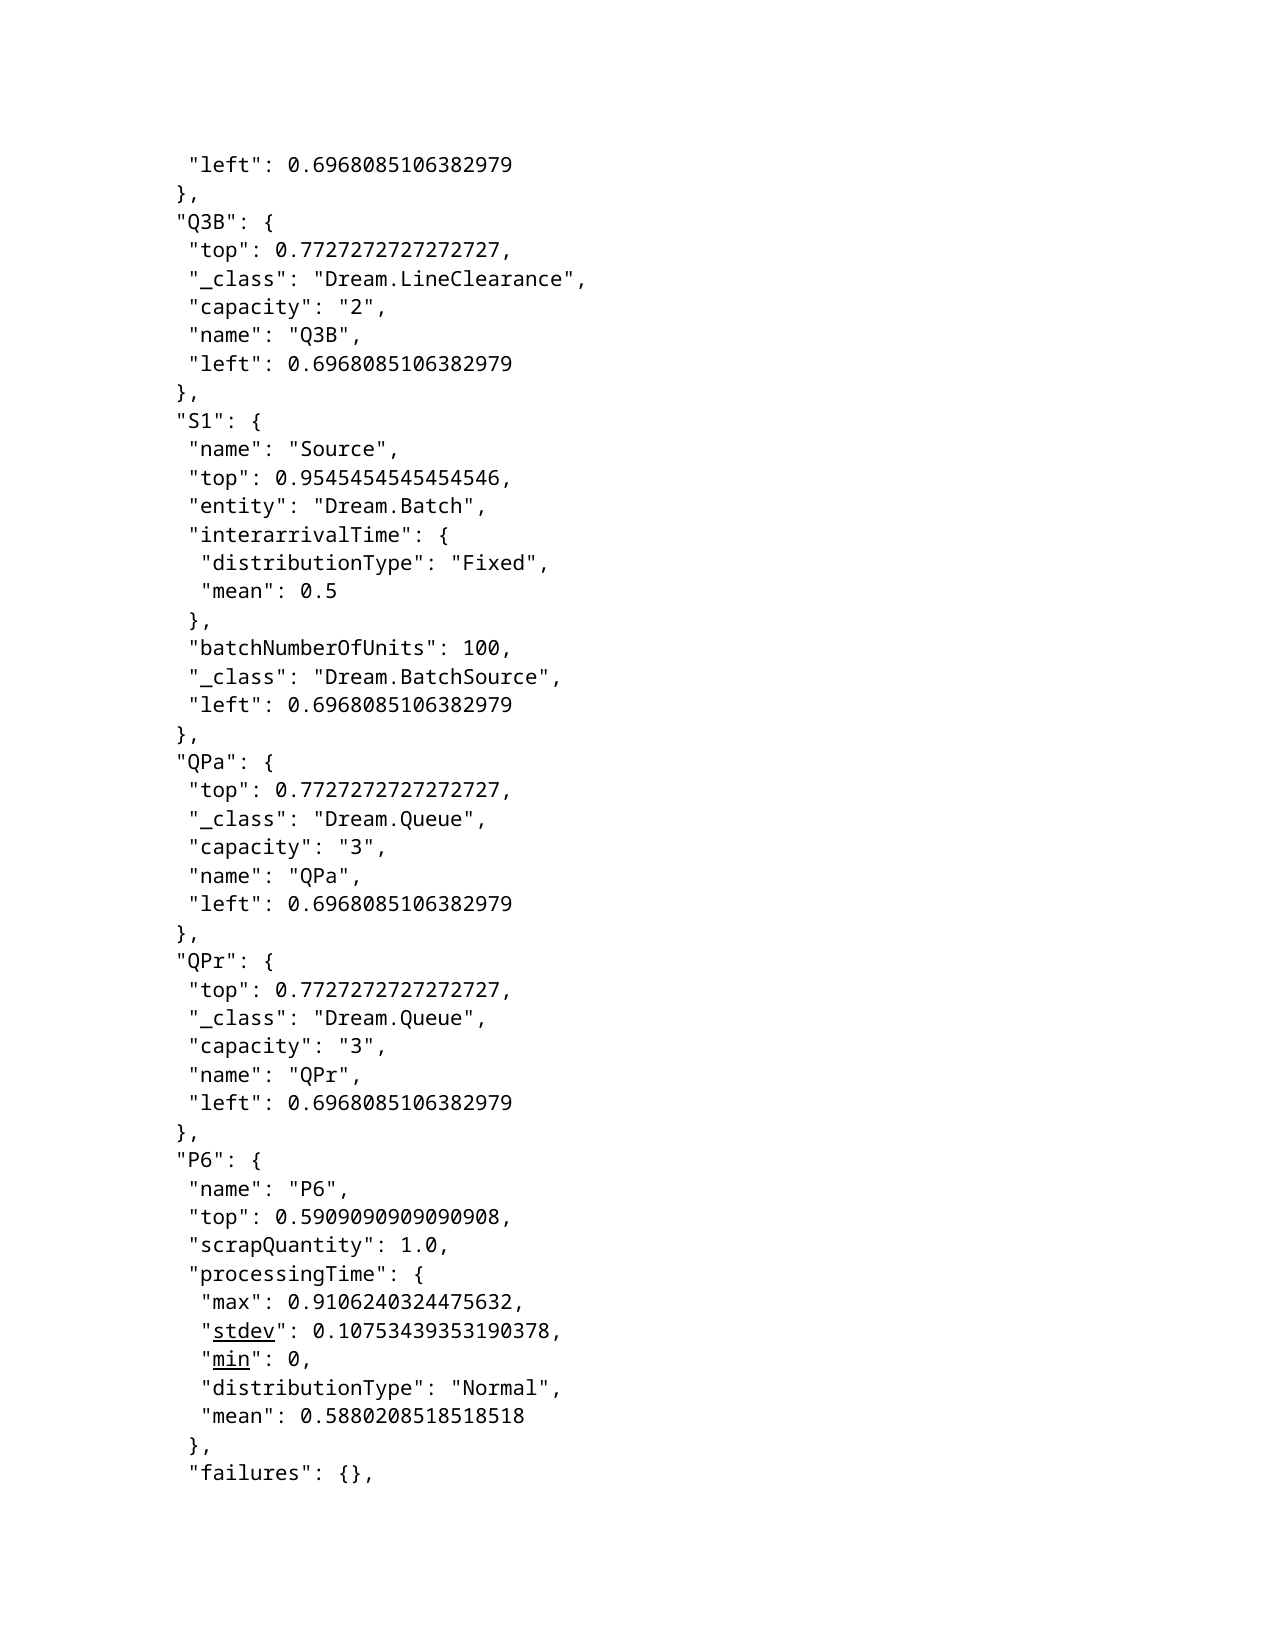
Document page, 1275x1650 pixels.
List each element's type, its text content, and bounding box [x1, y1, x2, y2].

text "capacity": "3", [150, 1032, 1125, 1060]
text "scrapQuantity": 1.0, [150, 1231, 1125, 1259]
text "top": 0.5909090909090908, [150, 1202, 1125, 1231]
text }, [150, 1430, 1125, 1458]
text "processingTime": { [150, 1259, 1125, 1287]
text }, [150, 918, 1125, 946]
text "name": "QPa", [150, 861, 1125, 889]
text "QPa": { [150, 747, 1125, 776]
text "distributionType": "Normal", [150, 1373, 1125, 1401]
text "P6": { [150, 1145, 1125, 1174]
text "min": 0, [150, 1344, 1125, 1373]
text }, [150, 1117, 1125, 1145]
text }, [150, 719, 1125, 747]
text "batchNumberOfUnits": 100, [150, 633, 1125, 662]
text "mean": 0.5880208518518518 [150, 1401, 1125, 1430]
text "capacity": "2", [150, 292, 1125, 321]
text "name": "QPr", [150, 1060, 1125, 1088]
text "_class": "Dream.LineClearance", [150, 264, 1125, 292]
text "Q3B": { [150, 207, 1125, 235]
text }, [150, 605, 1125, 633]
text }, [150, 377, 1125, 406]
text "left": 0.6968085106382979 [150, 889, 1125, 918]
text "top": 0.7727272727272727, [150, 235, 1125, 264]
text "max": 0.9106240324475632, [150, 1287, 1125, 1316]
text "failures": {}, [150, 1458, 1125, 1487]
text "capacity": "3", [150, 832, 1125, 861]
text "left": 0.6968085106382979 [150, 690, 1125, 719]
text "name": "P6", [150, 1174, 1125, 1202]
text "QPr": { [150, 946, 1125, 975]
text }, [150, 178, 1125, 207]
text "top": 0.9545454545454546, [150, 463, 1125, 491]
text "left": 0.6968085106382979 [150, 150, 1125, 178]
text "name": "Source", [150, 434, 1125, 463]
text "stdev": 0.10753439353190378, [150, 1316, 1125, 1344]
text "left": 0.6968085106382979 [150, 349, 1125, 377]
text "left": 0.6968085106382979 [150, 1088, 1125, 1117]
text "S1": { [150, 406, 1125, 434]
text "entity": "Dream.Batch", [150, 491, 1125, 520]
text "mean": 0.5 [150, 577, 1125, 605]
text "interarrivalTime": { [150, 520, 1125, 548]
text "name": "Q3B", [150, 321, 1125, 349]
text "top": 0.7727272727272727, [150, 975, 1125, 1003]
text "distributionType": "Fixed", [150, 548, 1125, 577]
text "_class": "Dream.Queue", [150, 1003, 1125, 1032]
text "top": 0.7727272727272727, [150, 776, 1125, 804]
text "_class": "Dream.Queue", [150, 804, 1125, 832]
text "_class": "Dream.BatchSource", [150, 662, 1125, 690]
